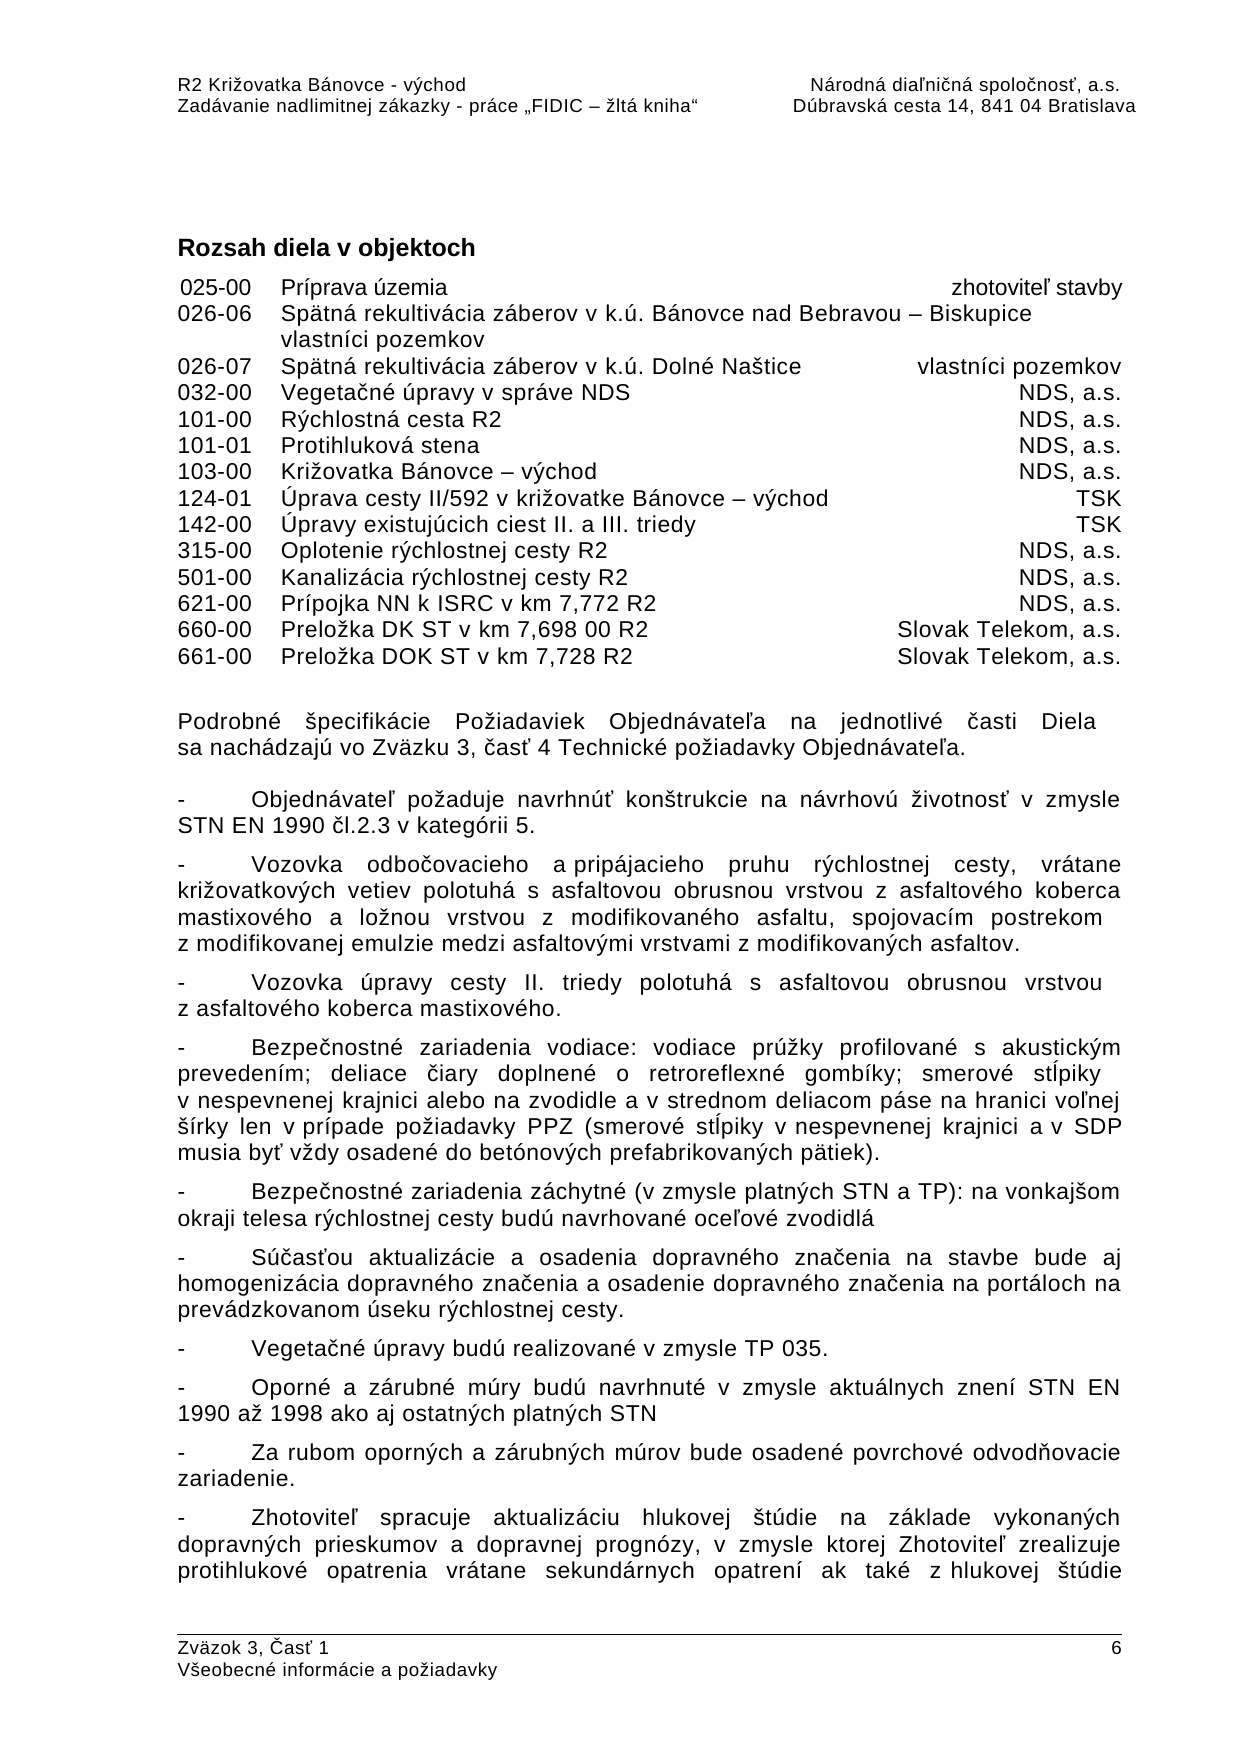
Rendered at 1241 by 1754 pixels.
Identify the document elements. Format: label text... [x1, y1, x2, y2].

text 103-00 Križovatka Bánovce – východ NDS, a.s. [177, 458, 1122, 484]
text 032-00 Vegetačné úpravy v správe NDS NDS, a.s. [177, 379, 1122, 406]
text - Bezpečnostné zariadenia záchytné (v zmysle platných STN a TP): na vonkajšom okraji telesa rýchlostnej cesty budú navrhované oceľové zvodidlá [177, 1178, 1122, 1231]
text - Vozovka úpravy cesty II. triedy polotuhá s asfaltovou obrusnou vrstvou z asfaltového koberca mastixového. [177, 969, 1122, 1021]
text 501-00 Kanalizácia rýchlostnej cesty R2 NDS, a.s. [177, 564, 1122, 590]
text - Vozovka odbočovacieho a pripájacieho pruhu rýchlostnej cesty, vrátane križovatkových vetiev polotuhá s asfaltovou obrusnou vrstvou z asfaltového koberca mastixového a ložnou vrstvou z modifikovaného asfaltu, spojovacím postrekom z modifikovanej emulzie medzi asfaltovými vrstvami z modifikovaných asfaltov. [177, 851, 1122, 956]
text 660-00 Preložka DK ST v km 7,698 00 R2 Slovak Telekom, a.s. [177, 616, 1122, 643]
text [177, 1504, 1122, 1583]
text 101-00 Rýchlostná cesta R2 NDS, a.s. [177, 406, 1122, 432]
text 101-01 Protihluková stena NDS, a.s. [177, 432, 1122, 458]
text vlastníci pozemkov [177, 326, 1122, 353]
text - Bezpečnostné zariadenia vodiace: vodiace prúžky profilované s akustickým prevedením; deliace čiary doplnené o retroreflexné gombíky; smerové stĺpiky v nespevnenej krajnici alebo na zvodidle a v strednom deliacom páse na hranici voľnej šírky len v prípade požiadavky PPZ (smerové stĺpiky v nespevnenej krajnici a v SDP musia byť vždy osadené do betónových prefabrikovaných pätiek). [177, 1034, 1122, 1166]
text 124-01 Úprava cesty II/592 v križovatke Bánovce – východ TSK [177, 484, 1122, 511]
text - Súčasťou aktualizácie a osadenia dopravného značenia na stavbe bude aj homogenizácia dopravného značenia a osadenie dopravného značenia na portáloch na prevádzkovanom úseku rýchlostnej cesty. [177, 1243, 1122, 1322]
text - Objednávateľ požaduje navrhnúť konštrukcie na návrhovú životnosť v zmysle STN EN 1990 čl.2.3 v kategórii 5. [177, 786, 1122, 838]
text - Vegetačné úpravy budú realizované v zmysle TP 035. [177, 1335, 1122, 1361]
text 315-00 Oplotenie rýchlostnej cesty R2 NDS, a.s. [177, 537, 1122, 564]
text - Oporné a zárubné múry budú navrhnuté v zmysle aktuálnych znení STN EN 1990 až 1998 ako aj ostatných platných STN [177, 1374, 1122, 1427]
text 026-07 Spätná rekultivácia záberov v k.ú. Dolné Naštice vlastníci pozemkov [177, 353, 1122, 379]
text - Za rubom oporných a zárubných múrov bude osadené povrchové odvodňovacie zariadenie. [177, 1439, 1122, 1492]
text 661-00 Preložka DOK ST v km 7,728 R2 Slovak Telekom, a.s. [177, 643, 1122, 669]
text 621-00 Prípojka NN k ISRC v km 7,772 R2 NDS, a.s. [177, 590, 1122, 616]
text 142-00 Úpravy existujúcich ciest II. a III. triedy TSK [177, 511, 1122, 537]
text 026-06 Spätná rekultivácia záberov v k.ú. Bánovce nad Bebravou – Biskupice [177, 300, 1122, 326]
text Podrobné špecifikácie Požiadaviek Objednávateľa na jednotlivé časti Diela sa nachádzajú vo Zväzku 3, časť 4 Technické požiadavky Objednávateľa. [177, 708, 1122, 761]
text 025-00 Príprava územia zhotoviteľ stavby [177, 274, 1122, 300]
text Rozsah diela v objektoch [177, 232, 1122, 261]
